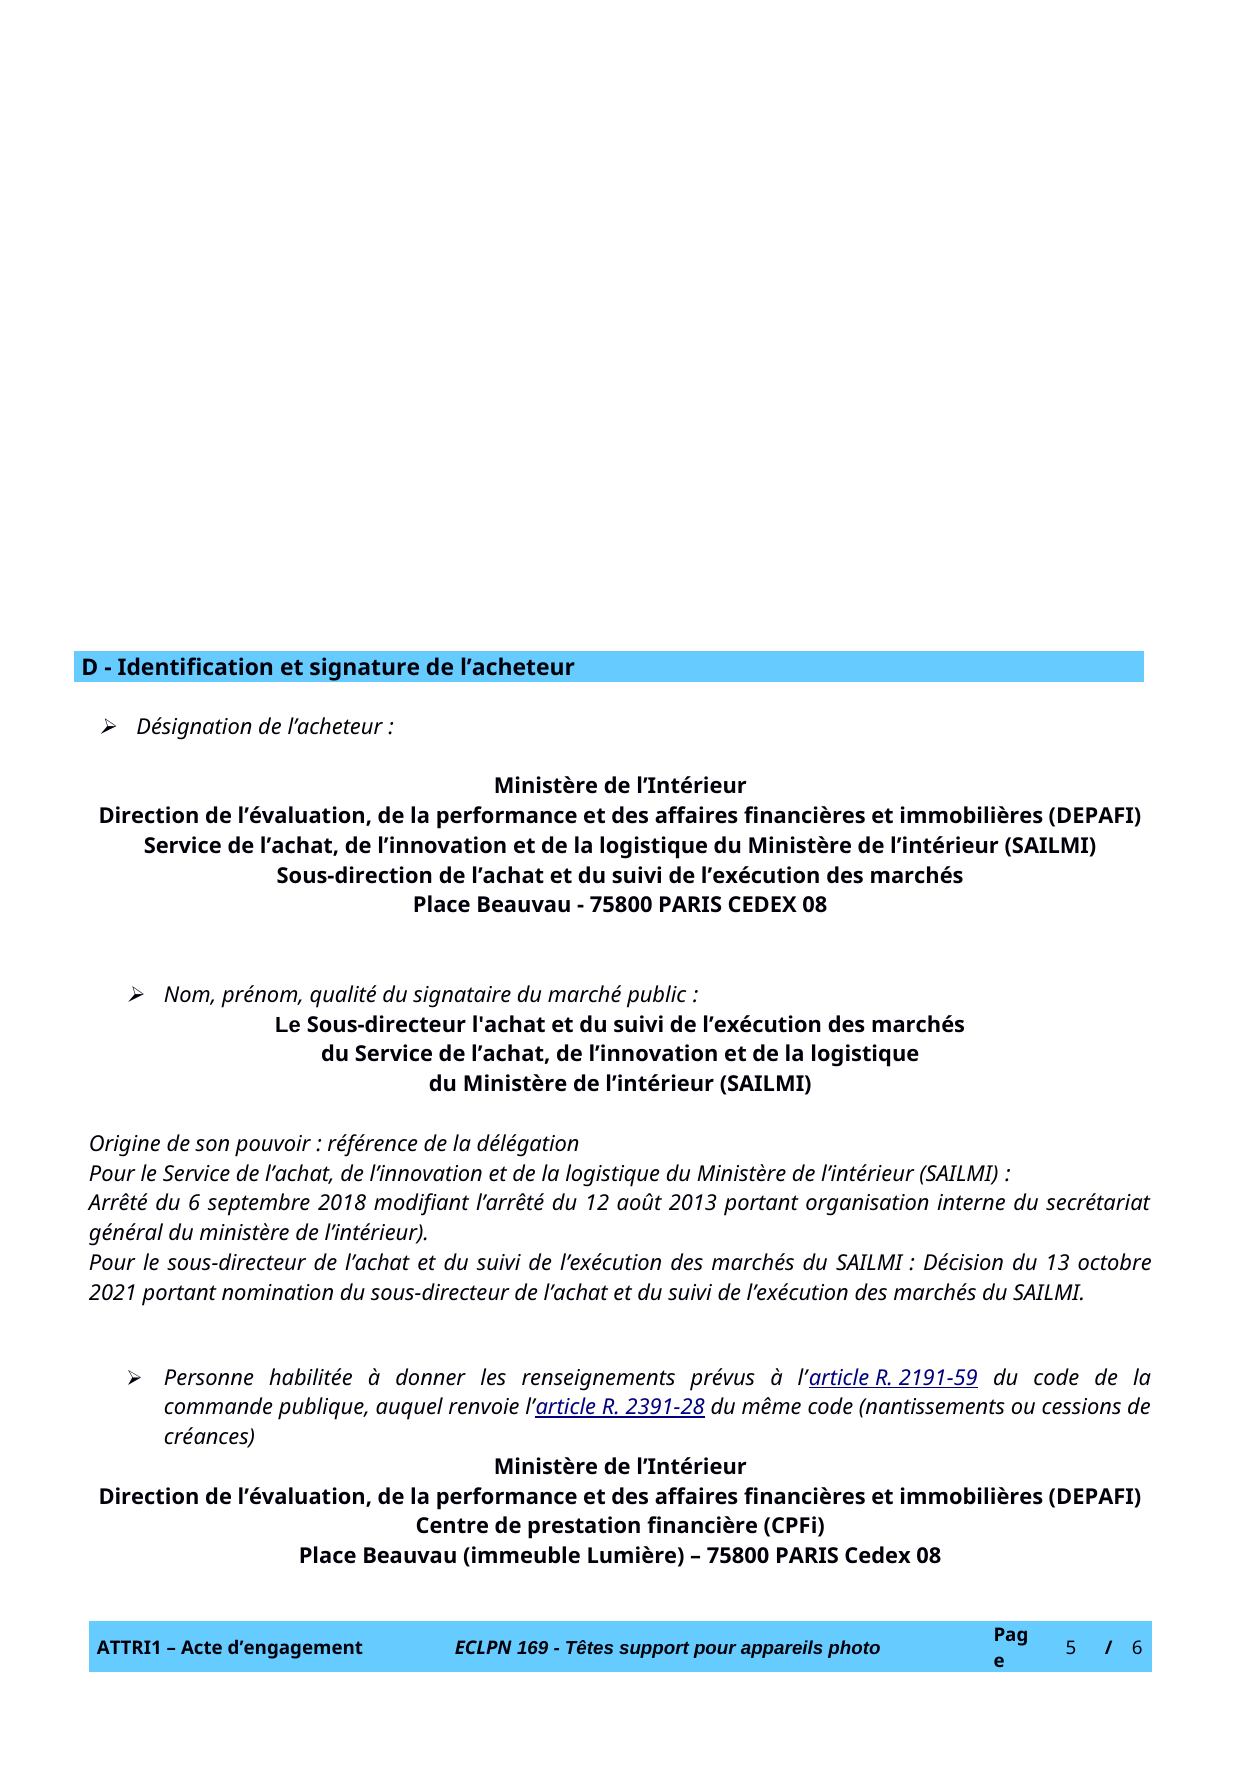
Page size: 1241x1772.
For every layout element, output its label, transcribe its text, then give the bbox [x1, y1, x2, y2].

list Sous-direction de l’achat et du suivi de l’exécution des marchés [89, 860, 1152, 889]
list Direction de l’évaluation, de la performance et des affaires financières et immobilières (DEPAFI) [89, 800, 1152, 830]
list Nom, prénom, qualité du signataire du marché public : [126, 979, 1152, 1009]
text Centre de prestation financière (CPFi) [89, 1511, 1152, 1540]
text Place Beauvau (immeuble Lumière) – 75800 PARIS Cedex 08 [89, 1540, 1152, 1570]
list Service de l’achat, de l’innovation et de la logistique du Ministère de l’intérieur (SAILMI) [89, 830, 1152, 860]
text Arrêté du 6 septembre 2018 modifiant l’arrêté du 12 août 2013 portant organisation interne du secrétariat général du ministère de l’intérieur). [89, 1187, 1152, 1247]
subtitle Désignation de l’acheteur : [99, 711, 1152, 741]
text Le Sous-directeur l'achat et du suivi de l’exécution des marchés [89, 1009, 1152, 1038]
text Ministère de l’Intérieur [89, 1451, 1152, 1481]
list Place Beauvau - 75800 PARIS CEDEX 08 [89, 889, 1152, 919]
subtitle Ministère de l’Intérieur [89, 770, 1152, 800]
table_header D - Identification et signature de l’acheteur [74, 651, 1144, 682]
text Origine de son pouvoir : référence de la délégation [89, 1128, 1152, 1158]
list Personne habilitée à donner les renseignements prévus à l’article R. 2191-59 du code de la commande publique, auquel renvoie l’article R. 2391-28 du même code (nantissements ou cessions de créances) [126, 1362, 1152, 1451]
text Direction de l’évaluation, de la performance et des affaires financières et immobilières (DEPAFI) [89, 1481, 1152, 1511]
text du Ministère de l’intérieur (SAILMI) [89, 1068, 1152, 1098]
text Pour le Service de l’achat, de l’innovation et de la logistique du Ministère de l’intérieur (SAILMI) : [89, 1158, 1152, 1187]
text du Service de l’achat, de l’innovation et de la logistique [89, 1038, 1152, 1068]
text Pour le sous-directeur de l’achat et du suivi de l’exécution des marchés du SAILMI : Décision du 13 octobre 2021 portant nomination du sous-directeur de l’achat et du suivi de l’exécution des marchés du SAILMI. [89, 1247, 1152, 1307]
